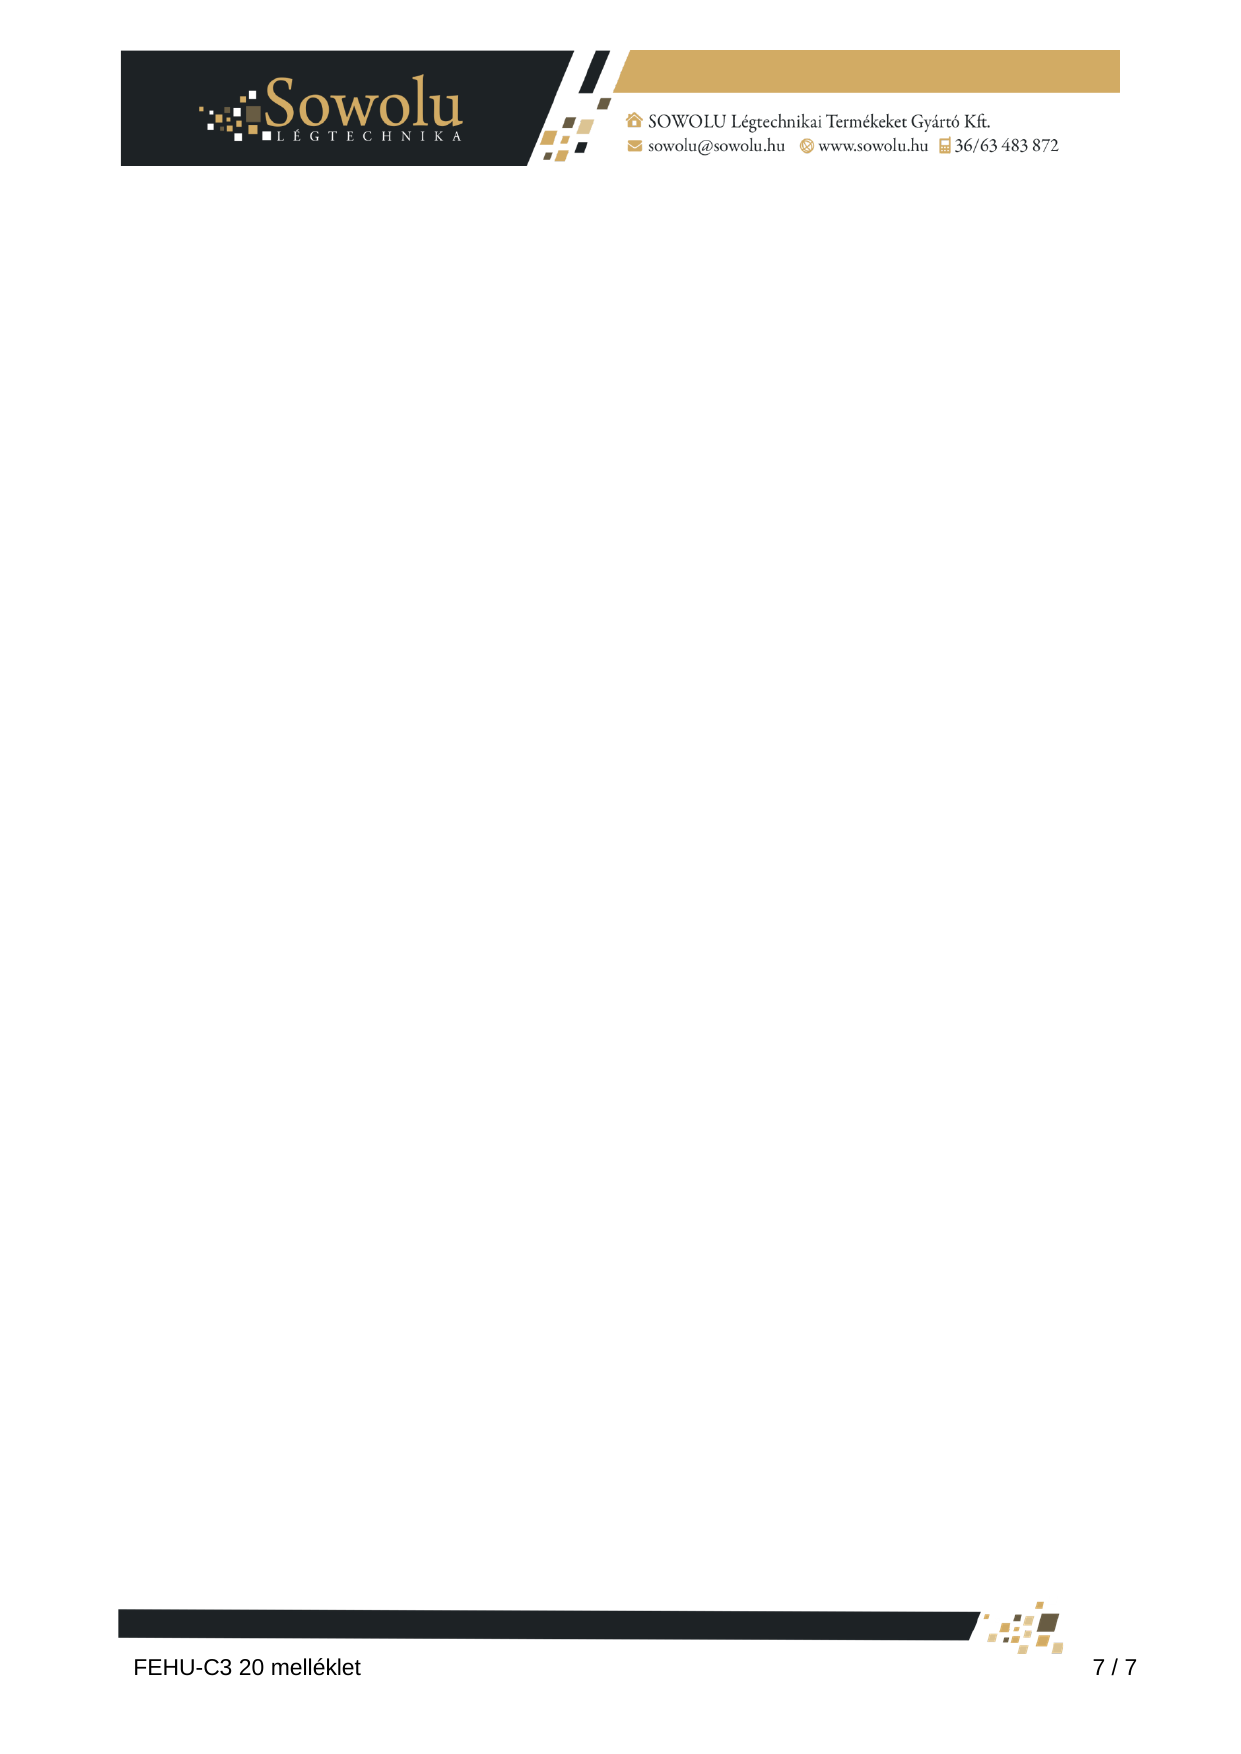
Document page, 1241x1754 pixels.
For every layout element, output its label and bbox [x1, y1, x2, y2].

picture [120, 50, 1120, 166]
picture [118, 1595, 1064, 1654]
